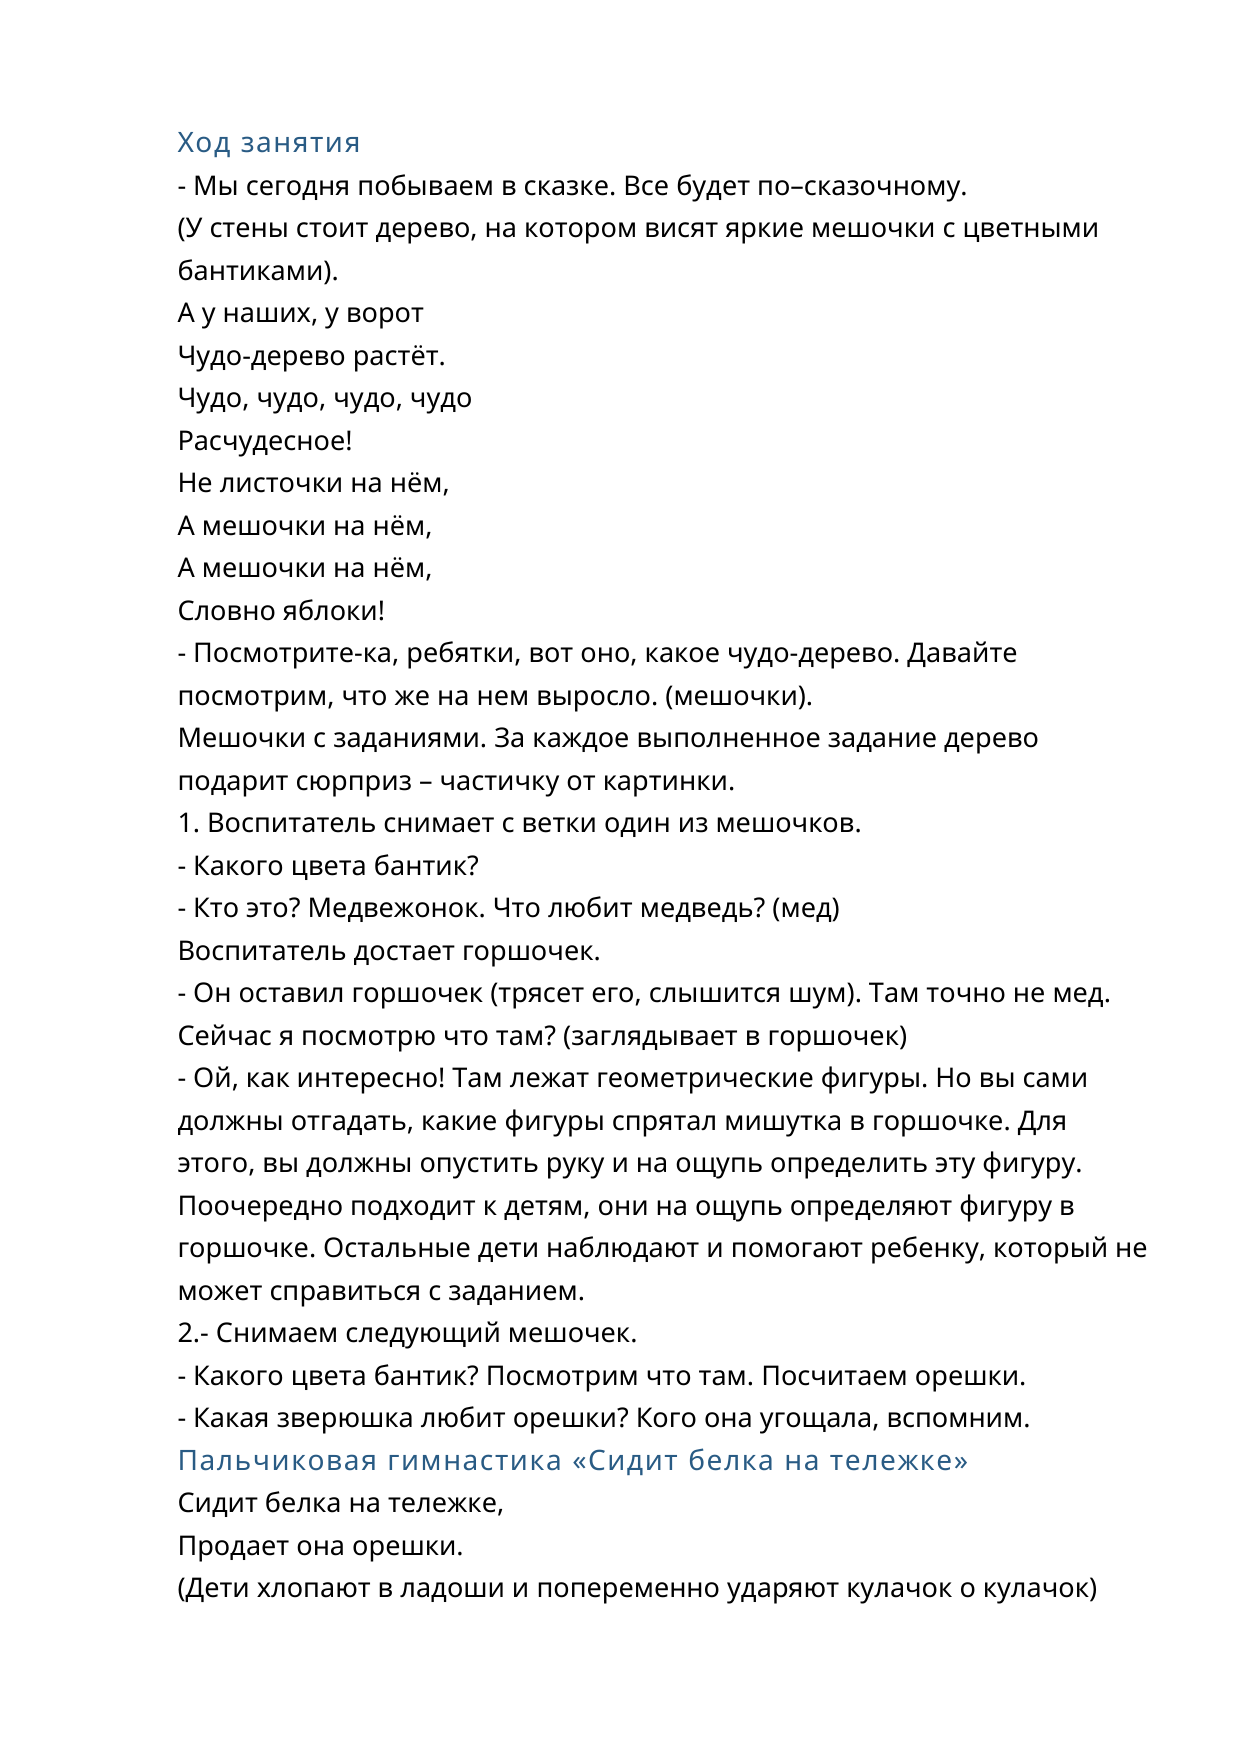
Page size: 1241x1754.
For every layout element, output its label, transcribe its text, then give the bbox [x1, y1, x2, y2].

text А у наших, у ворот Чудо-дерево растёт. Чудо, чудо, чудо, чудо Расчудесное! [177, 288, 1152, 458]
text 1. Воспитатель снимает с ветки один из мешочков. [177, 798, 1152, 841]
text - Он оставил горшочек (трясет его, слышится шум). Там точно не мед. Сейчас я посмотрю что там? (заглядывает в горшочек) [177, 968, 1152, 1053]
text - Кто это? Медвежонок. Что любит медведь? (мед) [177, 883, 1152, 926]
text - Ой, как интересно! Там лежат геометрические фигуры. Но вы сами должны отгадать, какие фигуры спрятал мишутка в горшочке. Для этого, вы должны опустить руку и на ощупь определить эту фигуру. [177, 1053, 1152, 1181]
text 2.- Снимаем следующий мешочек. [177, 1308, 1152, 1351]
text (Дети хлопают в ладоши и попеременно ударяют кулачок о кулачок) [177, 1563, 1152, 1606]
text Ход занятия [177, 118, 1152, 161]
text Сидит белка на тележке, Продает она орешки. [177, 1478, 1152, 1563]
text (У стены стоит дерево, на котором висят яркие мешочки с цветными бантиками). [177, 203, 1152, 288]
text Не листочки на нём, А мешочки на нём, А мешочки на нём, Словно яблоки! [177, 458, 1152, 628]
text Пальчиковая гимнастика «Сидит белка на тележке» [177, 1436, 1152, 1478]
text - Какого цвета бантик? [177, 841, 1152, 883]
text Воспитатель достает горшочек. [177, 926, 1152, 968]
text - Какого цвета бантик? Посмотрим что там. Посчитаем орешки. - Какая зверюшка любит орешки? Кого она угощала, вспомним. [177, 1351, 1152, 1436]
text - Посмотрите-ка, ребятки, вот оно, какое чудо-дерево. Давайте посмотрим, что же на нем выросло. (мешочки). Мешочки с заданиями. За каждое выполненное задание дерево подарит сюрприз – частичку от картинки. [177, 628, 1152, 798]
text Поочередно подходит к детям, они на ощупь определяют фигуру в горшочке. Остальные дети наблюдают и помогают ребенку, который не может справиться с заданием. [177, 1181, 1152, 1308]
text - Мы сегодня побываем в сказке. Все будет по–сказочному. [177, 161, 1152, 203]
